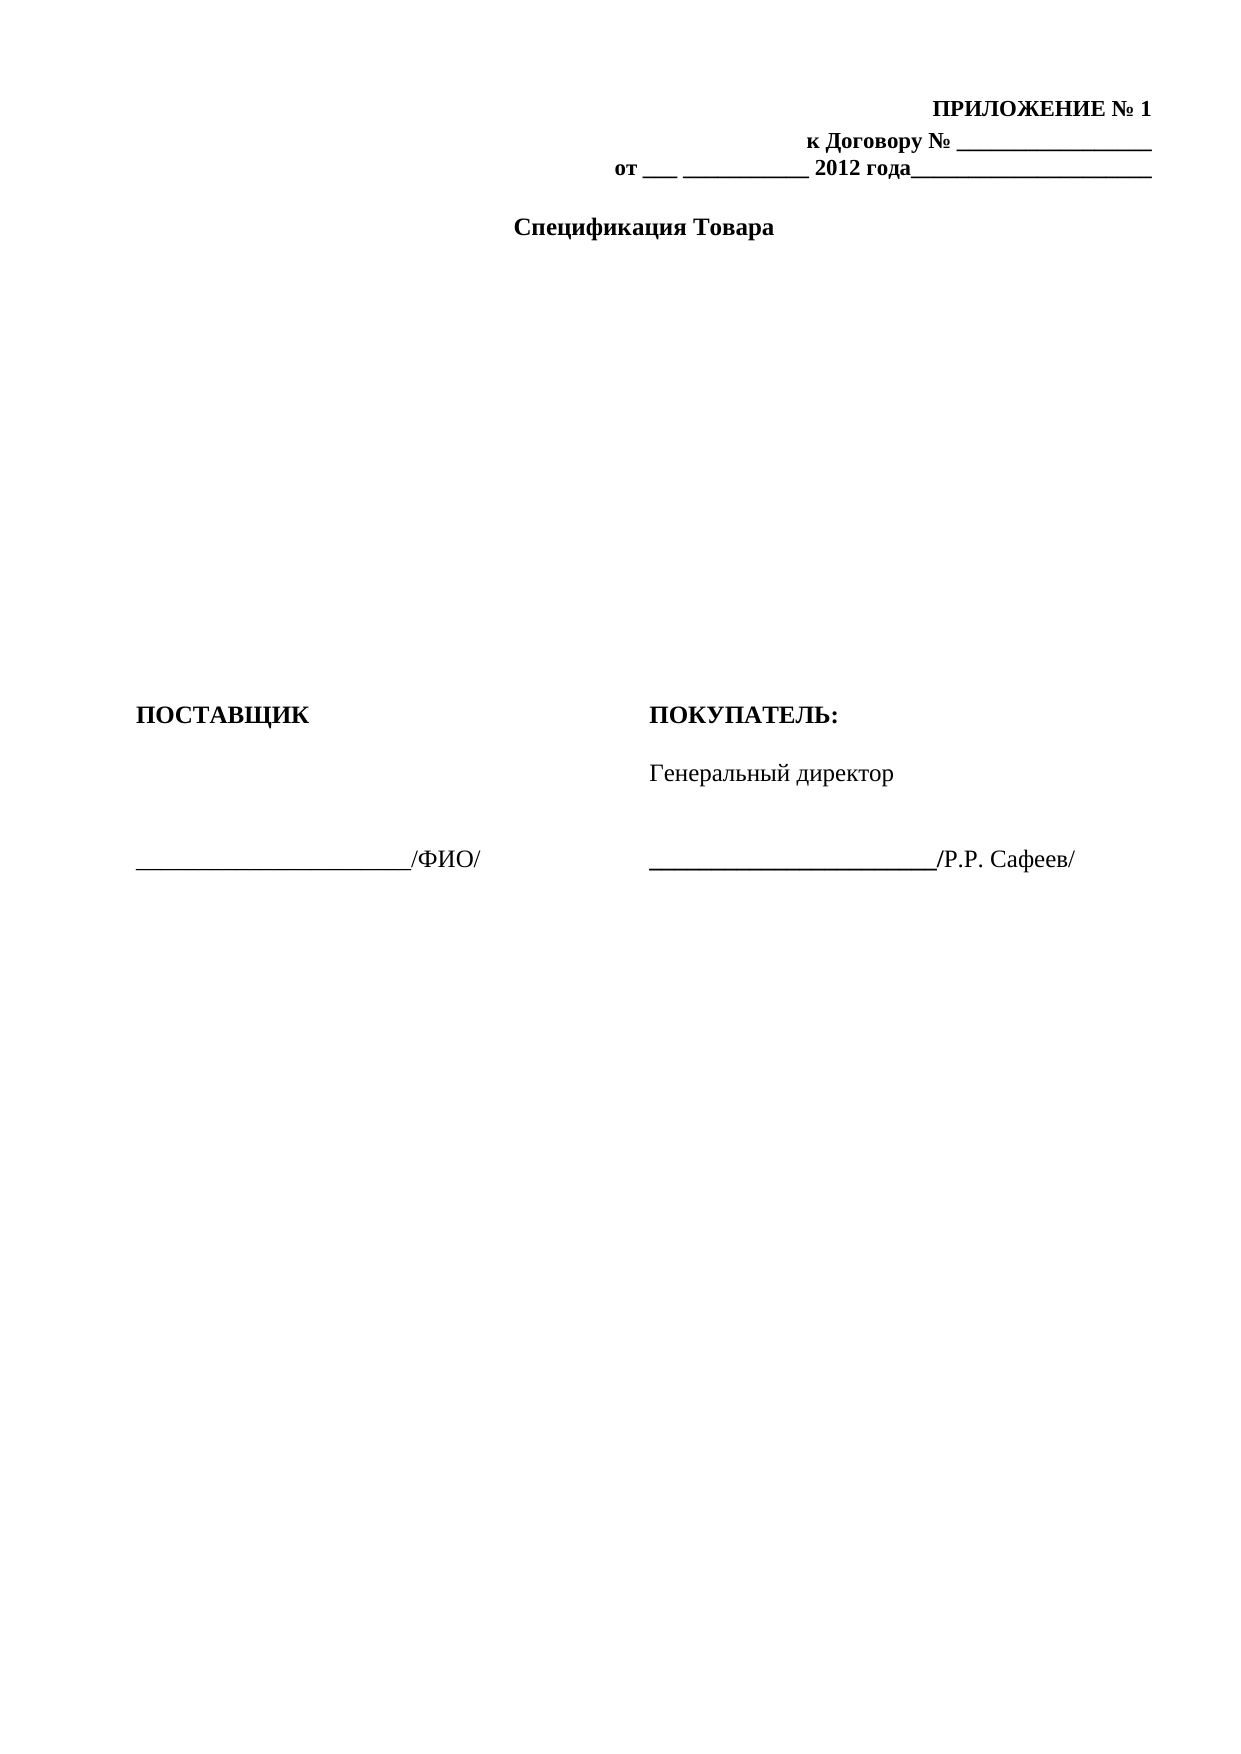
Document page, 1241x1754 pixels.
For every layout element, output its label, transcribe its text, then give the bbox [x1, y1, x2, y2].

text от ___ ___________ 2012 года_____________________ [136, 154, 1152, 180]
text к Договору № _________________ [136, 127, 1152, 154]
table_header ПОСТАВЩИК ______________________/ФИО/ [125, 701, 638, 1247]
table_header ПОКУПАТЕЛЬ: Генеральный директор _______________________/Р.Р. Сафеев/ [638, 701, 1151, 1247]
subtitle ПРИЛОЖЕНИЕ № 1 [136, 95, 1152, 121]
subtitle Спецификация Товара [136, 212, 1152, 241]
